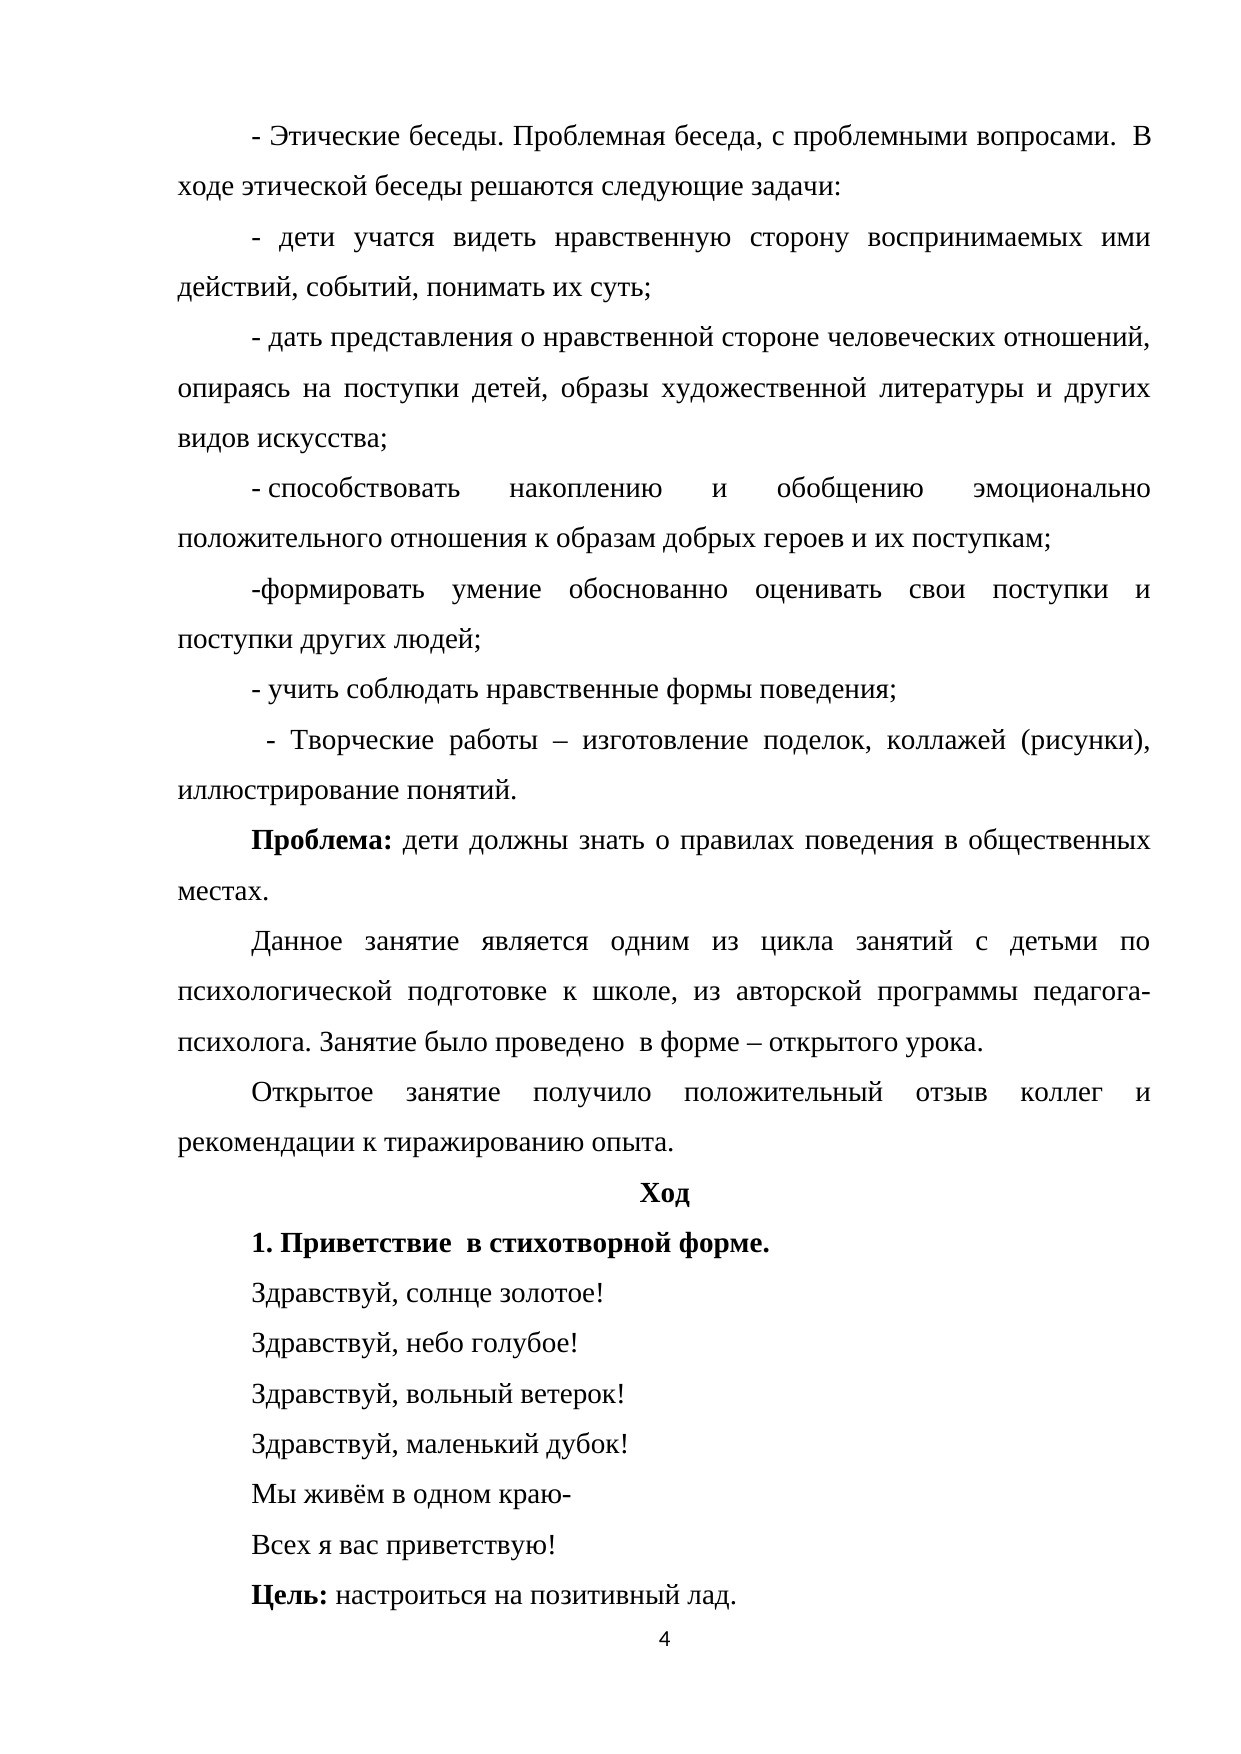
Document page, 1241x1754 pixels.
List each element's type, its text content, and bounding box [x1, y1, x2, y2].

text -формировать умение обоснованно оценивать свои поступки и поступки других людей; [177, 571, 1152, 655]
text Открытое занятие получило положительный отзыв коллег и рекомендации к тиражированию опыта. [177, 1074, 1152, 1158]
text - Творческие работы – изготовление поделок, коллажей (рисунки), иллюстрирование понятий. [177, 722, 1152, 806]
text - дети учатся видеть нравственную сторону воспринимаемых ими действий, событий, понимать их суть; [177, 219, 1152, 303]
text 1. Приветствие в стихотворной форме. [177, 1225, 1152, 1258]
text Здравствуй, солнце золотое! Здравствуй, небо голубое! Здравствуй, вольный ветерок! Здравствуй, маленький дубок! Мы живём в одном краю- Всех я вас приветствую! [177, 1275, 1152, 1560]
text Проблема: дети должны знать о правилах поведения в общественных местах. [177, 822, 1152, 906]
text Цель: настроиться на позитивный лад. [177, 1577, 1152, 1611]
text - учить соблюдать нравственные формы поведения; [177, 672, 1152, 705]
text Ход [177, 1175, 1152, 1208]
text Данное занятие является одним из цикла занятий с детьми по психологической подготовке к школе, из авторской программы педагога-психолога. Занятие было проведено в форме – открытого урока. [177, 923, 1152, 1057]
text - способствовать накоплению и обобщению эмоционально положительного отношения к образам добрых героев и их поступкам; [177, 470, 1152, 554]
text - Этические беседы. Проблемная беседа, с проблемными вопросами. В ходе этической беседы решаются следующие задачи: [177, 118, 1152, 202]
text - дать представления о нравственной стороне человеческих отношений, опираясь на поступки детей, образы художественной литературы и других видов искусства; [177, 319, 1152, 453]
